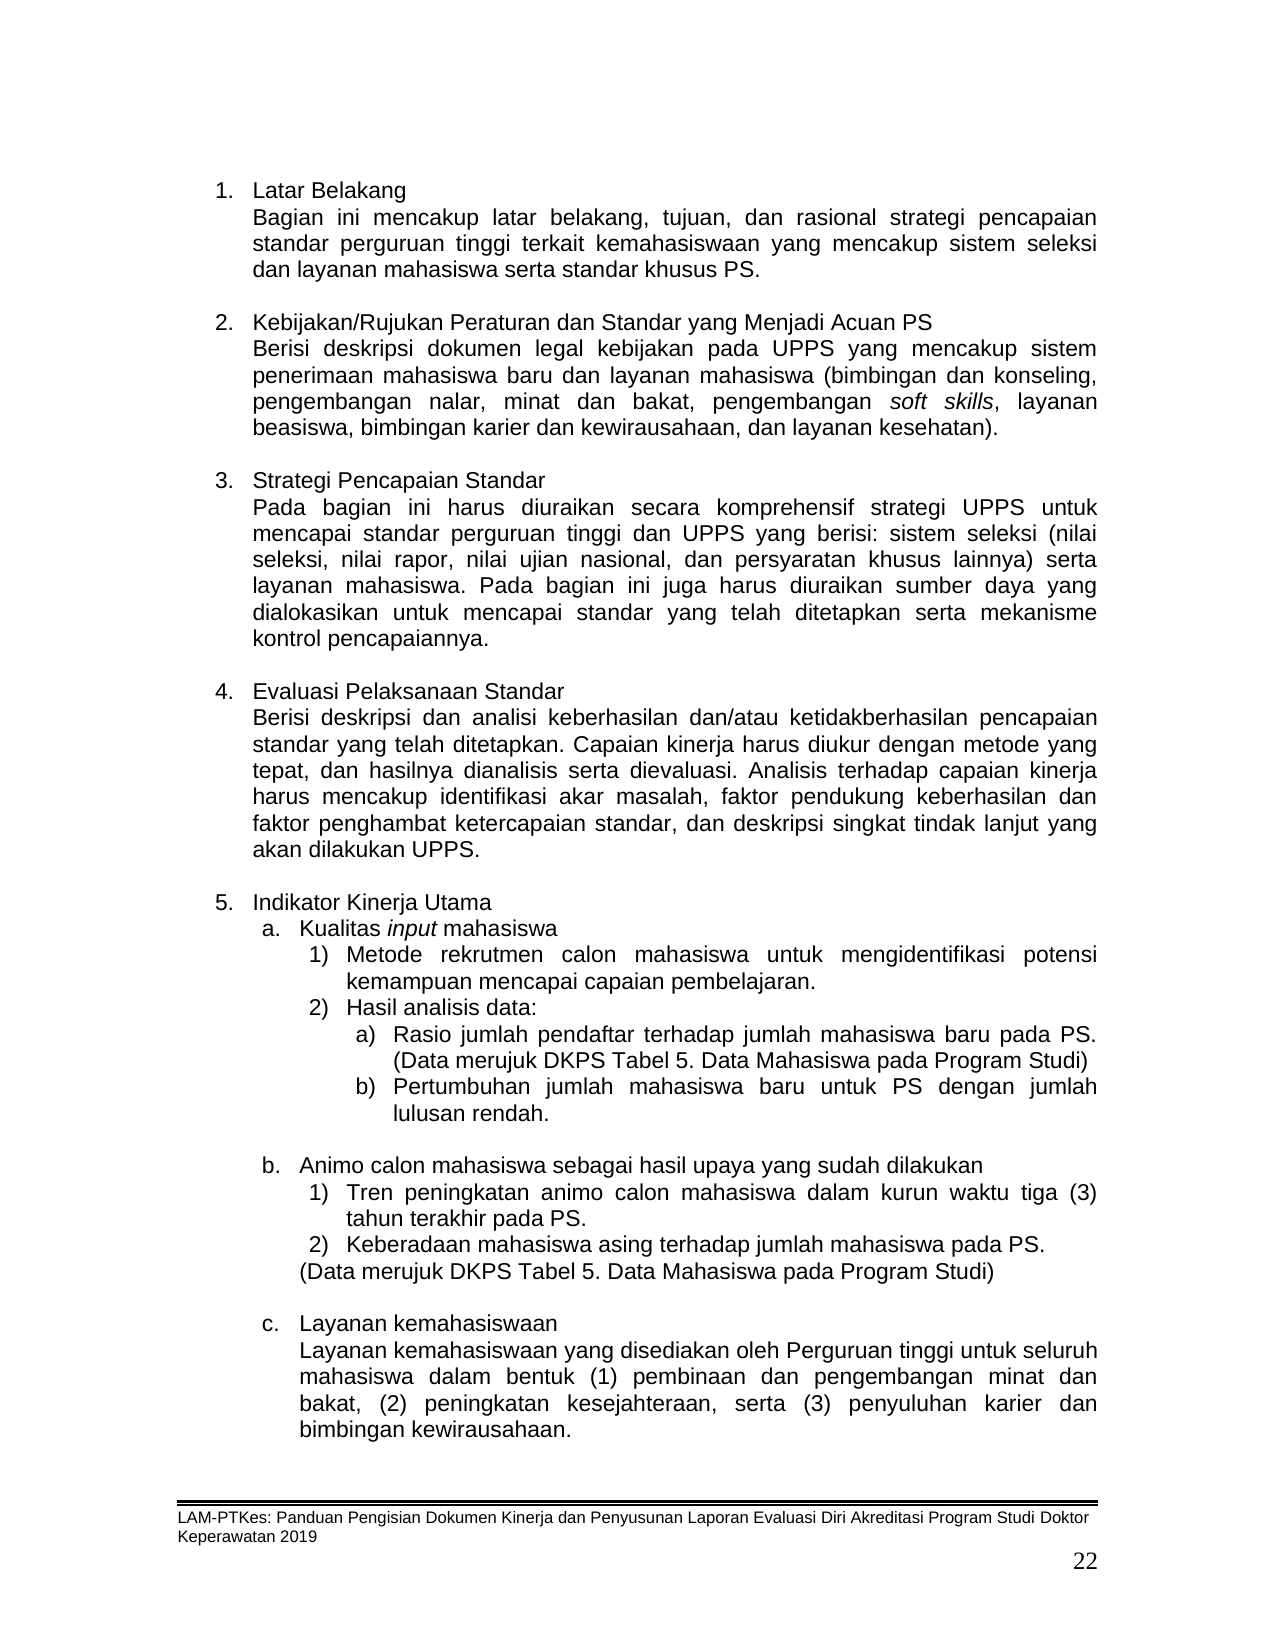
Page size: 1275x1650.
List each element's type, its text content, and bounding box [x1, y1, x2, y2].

list Kualitas input mahasiswa [262, 915, 1098, 941]
list Rasio jumlah pendaftar terhadap jumlah mahasiswa baru pada PS. (Data merujuk DKPS Tabel 5. Data Mahasiswa pada Program Studi) [355, 1021, 1098, 1073]
list Pertumbuhan jumlah mahasiswa baru untuk PS dengan jumlah lulusan rendah. [355, 1073, 1098, 1126]
text Pada bagian ini harus diuraikan secara komprehensif strategi UPPS untuk mencapai standar perguruan tinggi dan UPPS yang berisi: sistem seleksi (nilai seleksi, nilai rapor, nilai ujian nasional, dan persyaratan khusus lainnya) serta layanan mahasiswa. Pada bagian ini juga harus diuraikan sumber daya yang dialokasikan untuk mencapai standar yang telah ditetapkan serta mekanisme kontrol pencapaiannya. [252, 493, 1098, 652]
list Strategi Pencapaian Standar [215, 467, 1098, 493]
list Evaluasi Pelaksanaan Standar [215, 678, 1098, 704]
list Layanan kemahasiswaan [262, 1310, 1098, 1337]
list Hasil analisis data: [308, 994, 1098, 1021]
text Bagian ini mencakup latar belakang, tujuan, dan rasional strategi pencapaian standar perguruan tinggi terkait kemahasiswaan yang mencakup sistem seleksi dan layanan mahasiswa serta standar khusus PS. [252, 203, 1098, 283]
text Berisi deskripsi dokumen legal kebijakan pada UPPS yang mencakup sistem penerimaan mahasiswa baru dan layanan mahasiswa (bimbingan dan konseling, pengembangan nalar, minat dan bakat, pengembangan soft skills, layanan beasiswa, bimbingan karier dan kewirausahaan, dan layanan kesehatan). [252, 335, 1098, 441]
list Metode rekrutmen calon mahasiswa untuk mengidentifikasi potensi kemampuan mencapai capaian pembelajaran. [308, 941, 1098, 994]
list Keberadaan mahasiswa asing terhadap jumlah mahasiswa pada PS. [308, 1231, 1098, 1258]
list Tren peningkatan animo calon mahasiswa dalam kurun waktu tiga (3) tahun terakhir pada PS. [308, 1179, 1098, 1231]
list Indikator Kinerja Utama [215, 889, 1098, 915]
list Latar Belakang [215, 177, 1098, 203]
text (Data merujuk DKPS Tabel 5. Data Mahasiswa pada Program Studi) [299, 1258, 1098, 1284]
text Layanan kemahasiswaan yang disediakan oleh Perguruan tinggi untuk seluruh mahasiswa dalam bentuk (1) pembinaan dan pengembangan minat dan bakat, (2) peningkatan kesejahteraan, serta (3) penyuluhan karier dan bimbingan kewirausahaan. [299, 1337, 1098, 1442]
list Kebijakan/Rujukan Peraturan dan Standar yang Menjadi Acuan PS [215, 309, 1098, 335]
text Berisi deskripsi dan analisi keberhasilan dan/atau ketidakberhasilan pencapaian standar yang telah ditetapkan. Capaian kinerja harus diukur dengan metode yang tepat, dan hasilnya dianalisis serta dievaluasi. Analisis terhadap capaian kinerja harus mencakup identifikasi akar masalah, faktor pendukung keberhasilan dan faktor penghambat ketercapaian standar, dan deskripsi singkat tindak lanjut yang akan dilakukan UPPS. [252, 704, 1098, 862]
list Animo calon mahasiswa sebagai hasil upaya yang sudah dilakukan [262, 1152, 1098, 1179]
